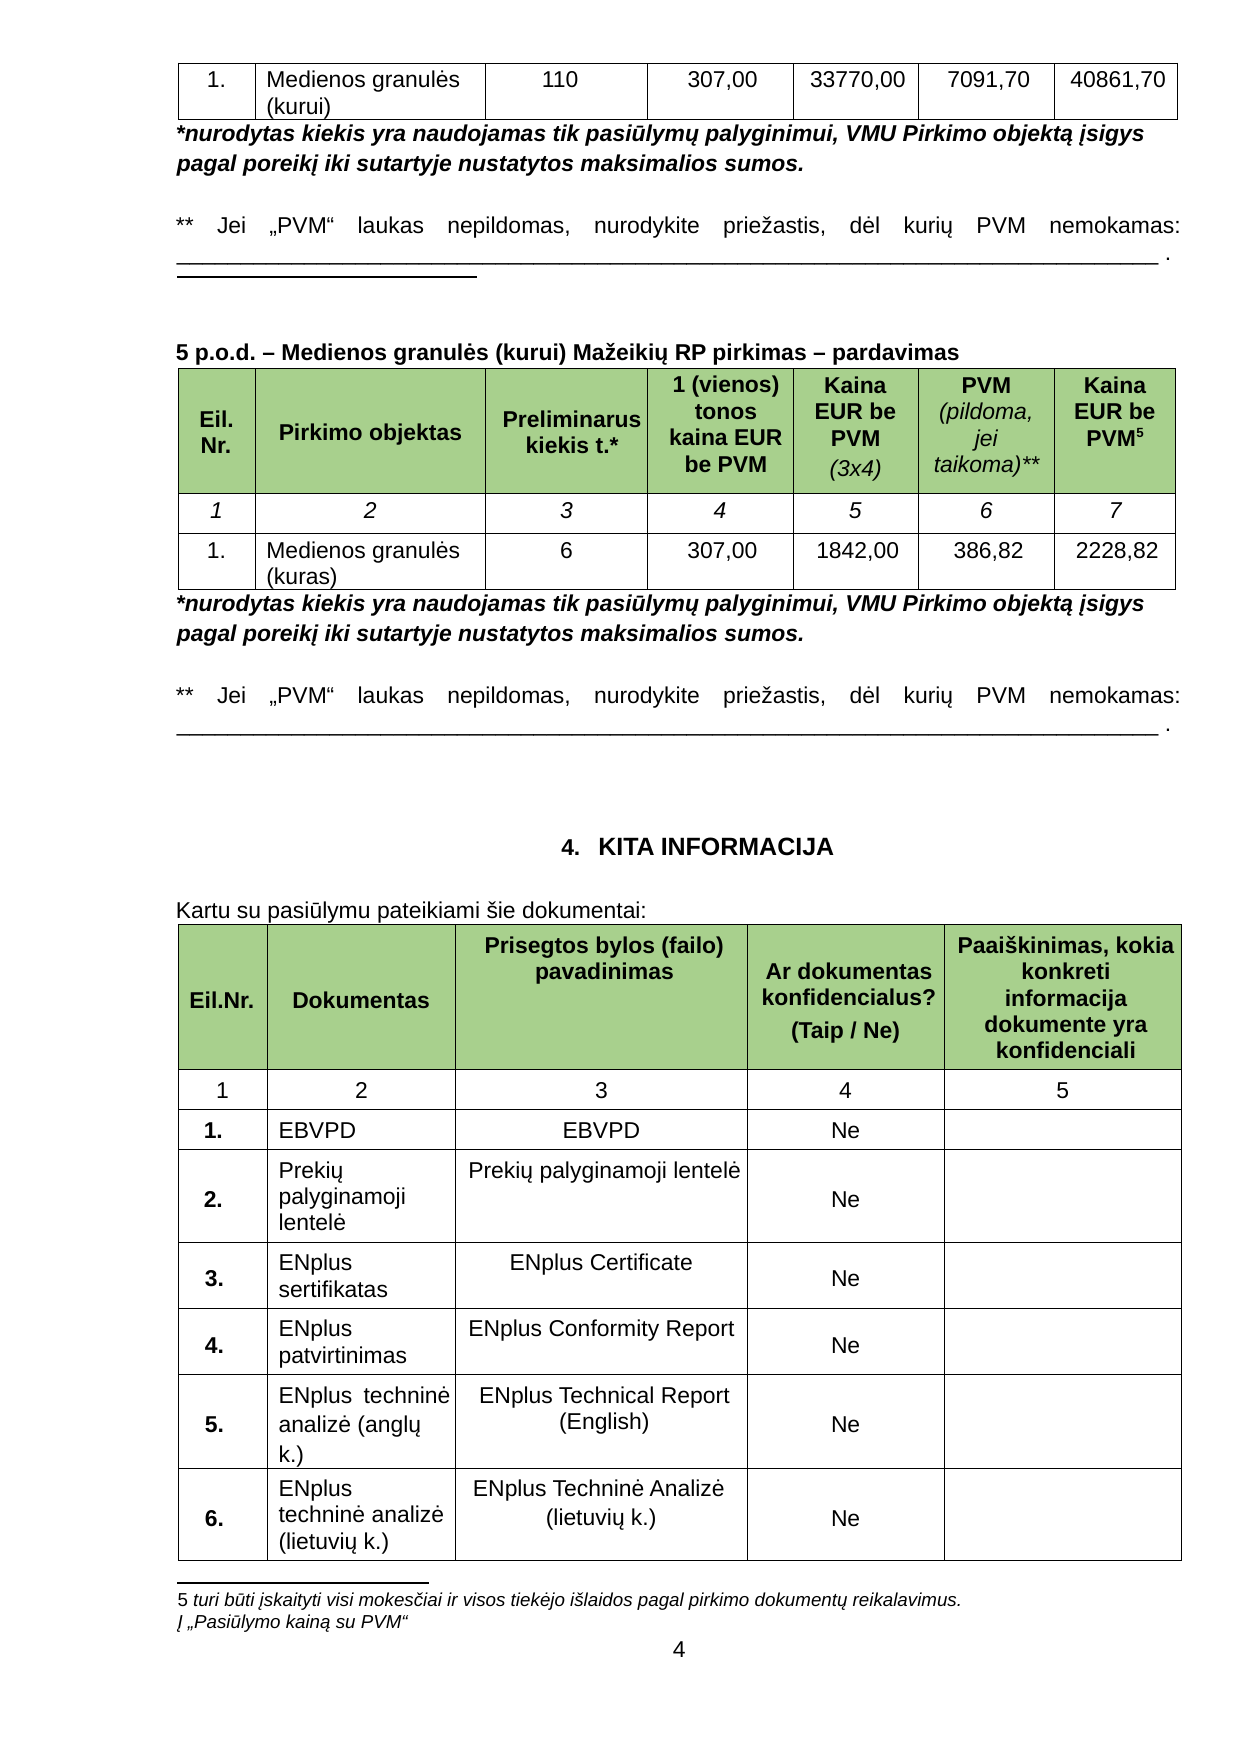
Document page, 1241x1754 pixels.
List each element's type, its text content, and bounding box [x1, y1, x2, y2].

table_cell Ne [748, 1309, 944, 1374]
text 5 p.o.d. – Medienos granulės (kurui) Mažeikių RP pirkimas – pardavimas [176, 338, 1181, 365]
table_cell EBVPD [456, 1110, 747, 1149]
table_cell Prekių palyginamoji lentelė [456, 1150, 747, 1242]
table_cell 1. [179, 1110, 267, 1149]
table_cell 4 [748, 1070, 944, 1109]
table_header Kaina EUR be PVM [1055, 369, 1175, 493]
table_header Eil.Nr. [179, 925, 267, 1069]
table_cell 5 [794, 494, 918, 533]
table_cell 307,00 [648, 64, 793, 119]
table_cell Medienos granulės (kuras) [256, 534, 485, 589]
table_cell Ne [748, 1150, 944, 1242]
table_cell ENplus Certificate [456, 1243, 747, 1308]
table_cell 5. [179, 1375, 267, 1467]
table_cell [945, 1375, 1181, 1467]
table_header Kaina EUR be PVM (3x4) [794, 369, 918, 493]
subtitle KITA INFORMACIJA [214, 832, 1181, 861]
table_cell 7 [1055, 494, 1175, 533]
table_cell 3 [486, 494, 647, 533]
table_cell 3. [179, 1243, 267, 1308]
table_header PVM (pildoma, jei taikoma)** [919, 369, 1054, 493]
table_cell 33770,00 [794, 64, 918, 119]
table_cell [945, 1469, 1181, 1560]
table_cell Ne [748, 1243, 944, 1308]
table_cell ENplus sertifikatas [268, 1243, 455, 1308]
table_cell 3 [456, 1070, 747, 1109]
table_cell 1842,00 [794, 534, 918, 589]
table_header Prisegtos bylos (failo) pavadinimas [456, 925, 747, 1069]
table_cell 110 [486, 64, 647, 119]
table_cell ENplus techninė analizė (lietuvių k.) [268, 1469, 455, 1560]
table_cell 40861,70 [1055, 64, 1177, 119]
table_cell ENplus patvirtinimas [268, 1309, 455, 1374]
table_header 1 (vienos) tonos kaina EUR be PVM [648, 369, 793, 493]
text *nurodytas kiekis yra naudojamas tik pasiūlymų palyginimui, VMU Pirkimo objektą įsigys pagal poreikį iki sutartyje nustatytos maksimalios sumos. [176, 590, 1183, 647]
table_cell 6. [179, 1469, 267, 1560]
table_cell [945, 1110, 1181, 1149]
table_header Dokumentas [268, 925, 455, 1069]
table_cell 6 [919, 494, 1054, 533]
text ** Jei „PVM“ laukas nepildomas, nurodykite priežastis, dėl kurių PVM nemokamas: _____________________________________________________________________________ . [176, 682, 1181, 736]
table_cell Ne [748, 1110, 944, 1149]
table_header Eil. Nr. [179, 369, 255, 493]
table_cell 386,82 [919, 534, 1054, 589]
table_cell ENplus Technical Report (English) [456, 1375, 747, 1467]
table_cell 1. [179, 534, 255, 589]
table_cell 1 [179, 494, 255, 533]
table_cell 1 [179, 1070, 267, 1109]
table_cell 7091,70 [919, 64, 1054, 119]
table_cell 5 [945, 1070, 1181, 1109]
table_header Preliminarus kiekis t.* [486, 369, 647, 493]
table_cell ENplus techninė analizė (anglų k.) [268, 1375, 455, 1467]
table_header Paaiškinimas, kokia konkreti informacija dokumente yra konfidenciali [945, 925, 1181, 1069]
table_cell 2228,82 [1055, 534, 1175, 589]
table_cell Ne [748, 1469, 944, 1560]
table_cell 2. [179, 1150, 267, 1242]
table_cell EBVPD [268, 1110, 455, 1149]
table_cell ENplus Techninė Analizė (lietuvių k.) [456, 1469, 747, 1560]
table_cell ENplus Conformity Report [456, 1309, 747, 1374]
text Kartu su pasiūlymu pateikiami šie dokumentai: [176, 897, 1181, 923]
table_cell [945, 1150, 1181, 1242]
table_cell Prekių palyginamoji lentelė [268, 1150, 455, 1242]
text *nurodytas kiekis yra naudojamas tik pasiūlymų palyginimui, VMU Pirkimo objektą įsigys pagal poreikį iki sutartyje nustatytos maksimalios sumos. [176, 120, 1183, 176]
table_cell Ne [748, 1375, 944, 1467]
text ** Jei „PVM“ laukas nepildomas, nurodykite priežastis, dėl kurių PVM nemokamas: _____________________________________________________________________________ . [176, 212, 1181, 266]
table_cell 4 [648, 494, 793, 533]
table_cell 4. [179, 1309, 267, 1374]
table_header Ar dokumentas konfidencialus? (Taip / Ne) [748, 925, 944, 1069]
table_cell [945, 1243, 1181, 1308]
table_cell 2 [268, 1070, 455, 1109]
table_header Pirkimo objektas [256, 369, 485, 493]
table_cell 2 [256, 494, 485, 533]
table_cell Medienos granulės (kurui) [256, 64, 485, 119]
table_cell 6 [486, 534, 647, 589]
table_cell [945, 1309, 1181, 1374]
table_cell 307,00 [648, 534, 793, 589]
table_cell 1. [179, 64, 255, 119]
